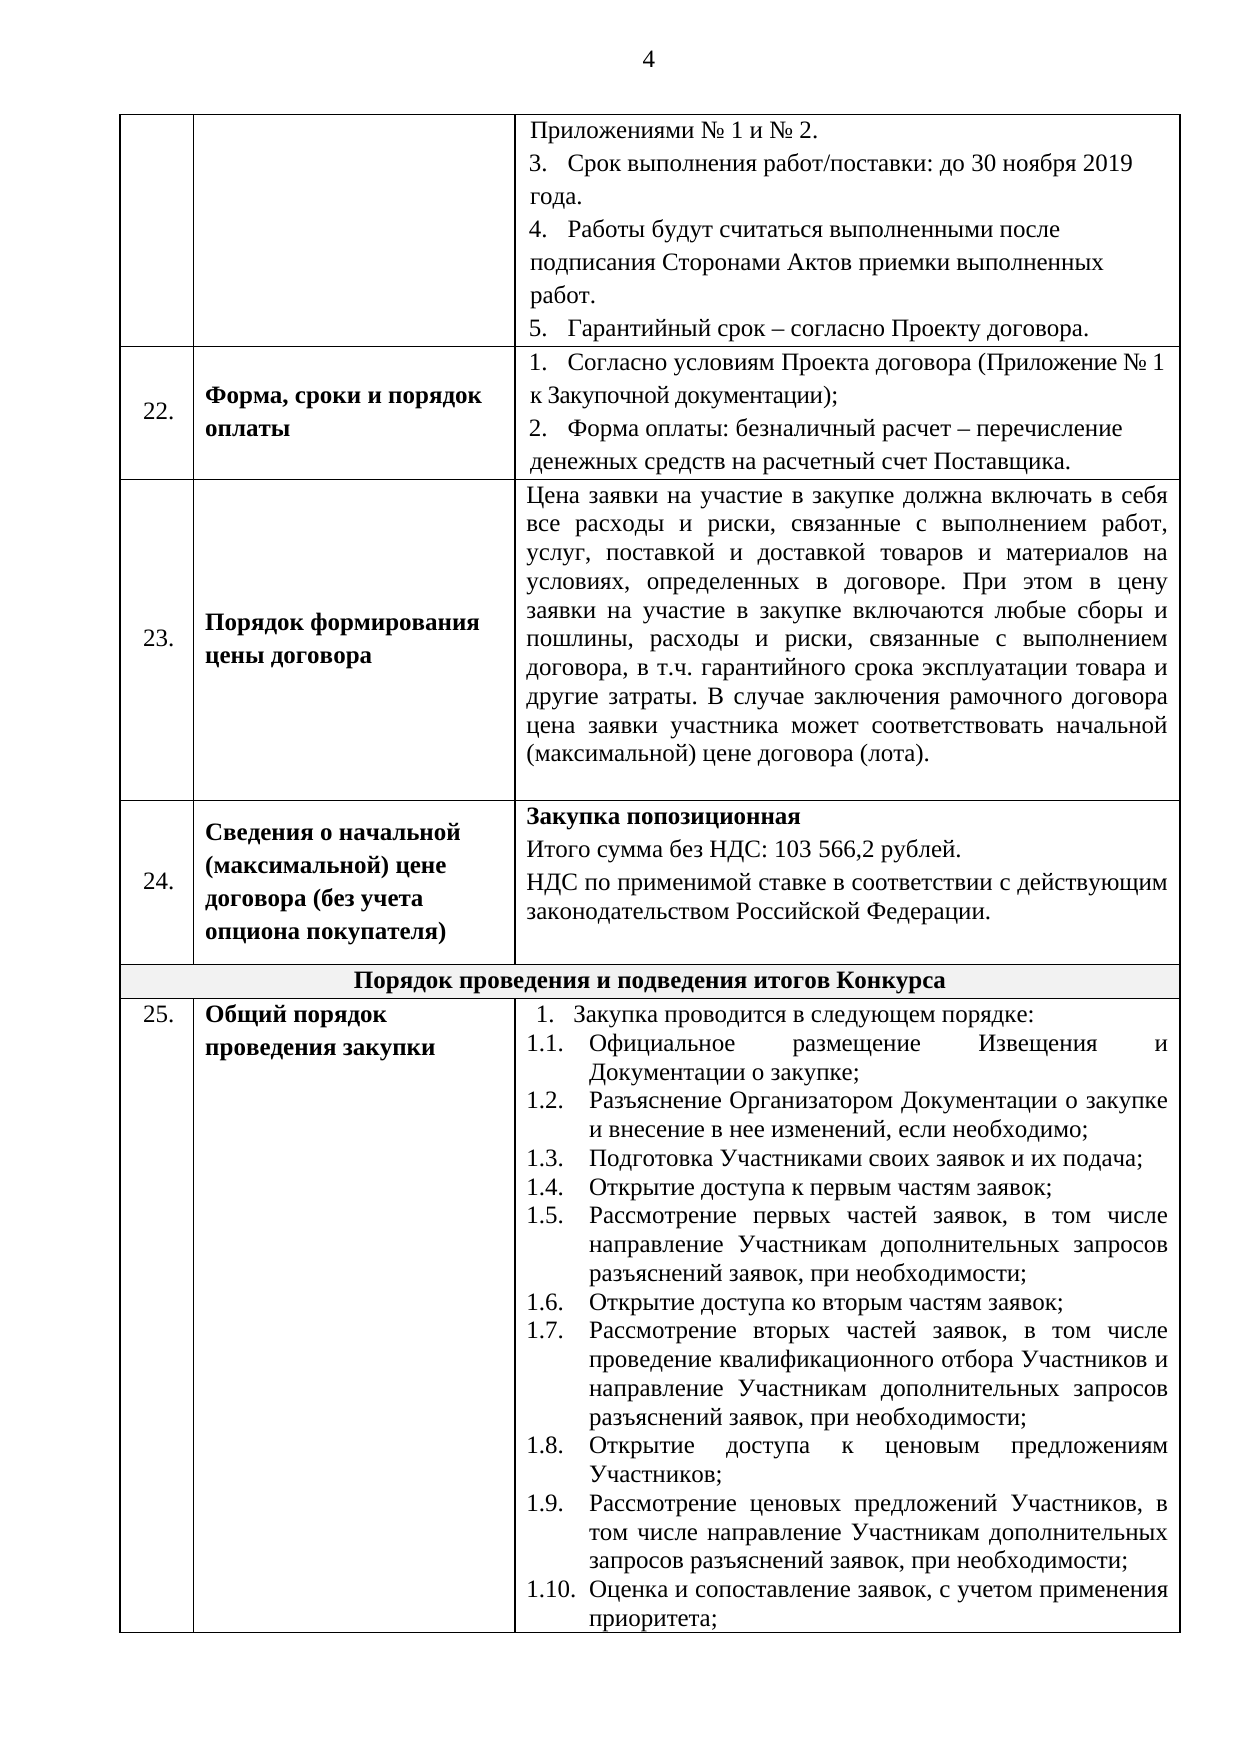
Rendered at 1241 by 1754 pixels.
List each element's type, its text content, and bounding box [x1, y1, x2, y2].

table_cell Согласно условиям Проекта договора (Приложение № 1 к Закупочной документации); Форма оплаты: безналичный расчет – перечисление денежных средств на расчетный счет Поставщика. [516, 347, 1179, 479]
table_cell [121, 115, 193, 346]
table_cell [121, 999, 193, 1632]
table_cell [121, 480, 193, 800]
table_cell Закупка попозиционная Итого сумма без НДС: 103 566,2 рублей. НДС по применимой ставке в соответствии с действующим законодательством Российской Федерации. [516, 801, 1179, 964]
table_cell Форма, сроки и порядок оплаты [194, 347, 514, 479]
table_cell Сведения о начальной (максимальной) цене договора (без учета опциона покупателя) [194, 801, 514, 964]
table_cell [121, 801, 193, 964]
table_cell Порядок формирования цены договора [194, 480, 514, 800]
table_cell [194, 999, 514, 1632]
table_cell Цена заявки на участие в закупке должна включать в себя все расходы и риски, связанные с выполнением работ, услуг, поставкой и доставкой товаров и материалов на условиях, определенных в договоре. При этом в цену заявки на участие в закупке включаются любые сборы и пошлины, расходы и риски, связанные с выполнением договора, в т.ч. гарантийного срока эксплуатации товара и другие затраты. В случае заключения рамочного договора цена заявки участника может соответствовать начальной (максимальной) цене договора (лота). [516, 480, 1179, 800]
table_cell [194, 115, 514, 346]
table_cell [121, 347, 193, 479]
table_cell Порядок проведения и подведения итогов Конкурса [121, 965, 1179, 998]
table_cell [516, 115, 1179, 346]
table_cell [516, 999, 1179, 1632]
